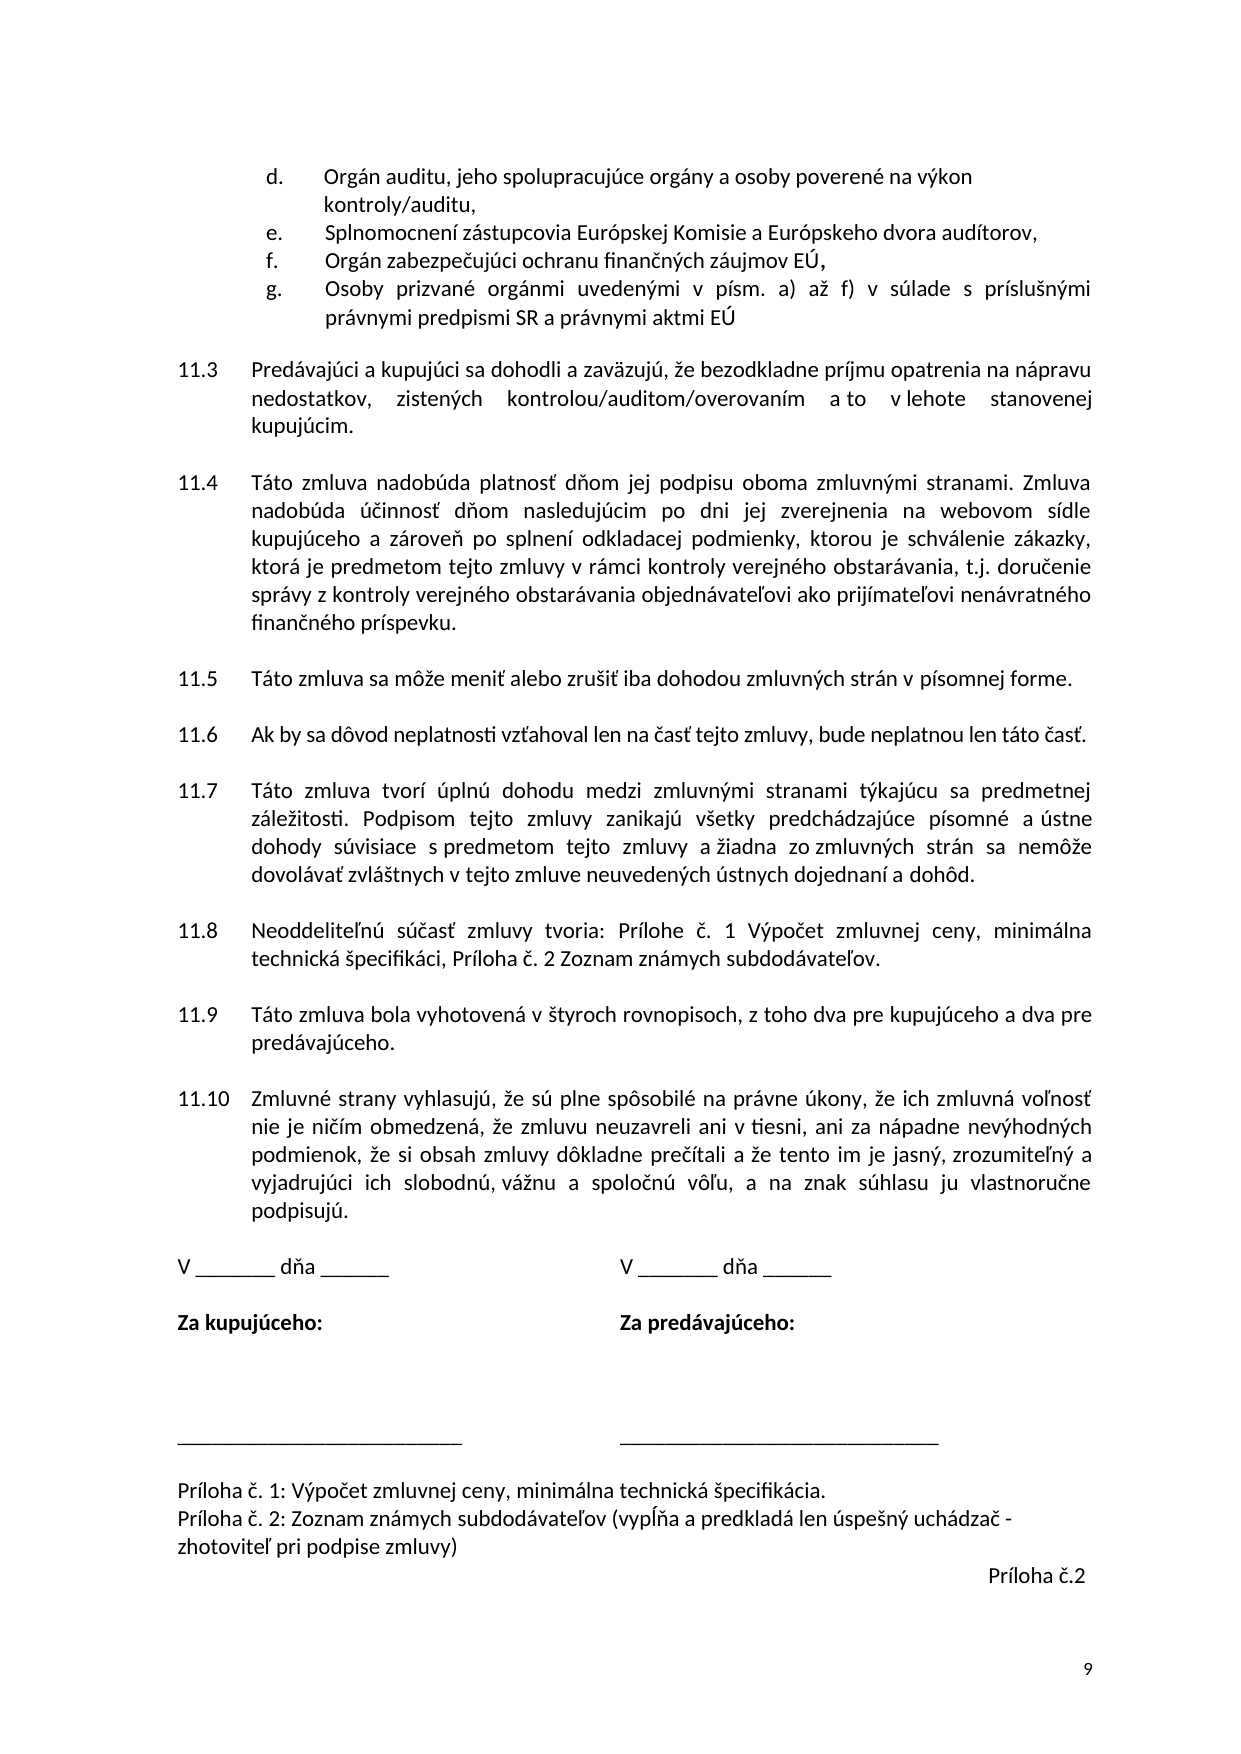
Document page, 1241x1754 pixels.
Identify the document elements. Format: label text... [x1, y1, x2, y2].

list Táto zmluva nadobúda platnosť dňom jej podpisu oboma zmluvnými stranami. Zmluva nadobúda účinnosť dňom nasledujúcim po dni jej zverejnenia na webovom sídle kupujúceho a zároveň po splnení odkladacej podmienky, ktorou je schválenie zákazky, ktorá je predmetom tejto zmluvy v rámci kontroly verejného obstarávania, t.j. doručenie správy z kontroly verejného obstarávania objednávateľovi ako prijímateľovi nenávratného finančného príspevku. [177, 468, 1092, 636]
text f. Orgán zabezpečujúci ochranu finančných záujmov EÚ, [177, 247, 1092, 274]
list Táto zmluva sa môže meniť alebo zrušiť iba dohodou zmluvných strán v písomnej forme. [177, 664, 1092, 692]
list Táto zmluva bola vyhotovená v štyroch rovnopisoch, z toho dva pre kupujúceho a dva pre predávajúceho. [177, 1000, 1092, 1056]
text Príloha č. 2: Zoznam známych subdodávateľov (vypĺňa a predkladá len úspešný uchádzač -zhotoviteľ pri podpise zmluvy) [177, 1504, 1092, 1561]
text g. Osoby prizvané orgánmi uvedenými v písm. a) až f) v súlade s príslušnými právnymi predpismi SR a právnymi aktmi EÚ [266, 274, 1092, 331]
list Táto zmluva tvorí úplnú dohodu medzi zmluvnými stranami týkajúcu sa predmetnej záležitosti. Podpisom tejto zmluvy zanikajú všetky predchádzajúce písomné a ústne dohody súvisiace s predmetom tejto zmluvy a žiadna zo zmluvných strán sa nemôže dovolávať zvláštnych v tejto zmluve neuvedených ústnych dojednaní a dohôd. [177, 776, 1092, 888]
text e. Splnomocnení zástupcovia Európskej Komisie a Európskeho dvora audítorov, [177, 218, 1092, 247]
list Zmluvné strany vyhlasujú, že sú plne spôsobilé na právne úkony, že ich zmluvná voľnosť nie je ničím obmedzená, že zmluvu neuzavreli ani v tiesni, ani za nápadne nevýhodných podmienok, že si obsah zmluvy dôkladne prečítali a že tento im je jasný, zrozumiteľný a vyjadrujúci ich slobodnú, vážnu a spoločnú vôľu, a na znak súhlasu ju vlastnoručne podpisujú. [177, 1084, 1092, 1224]
text Za kupujúceho: Za predávajúceho: [177, 1308, 1092, 1336]
text Príloha č. 1: Výpočet zmluvnej ceny, minimálna technická špecifikácia. [177, 1476, 1092, 1504]
list Predávajúci a kupujúci sa dohodli a zaväzujú, že bezodkladne príjmu opatrenia na nápravu nedostatkov, zistených kontrolou/auditom/overovaním a to v lehote stanovenej kupujúcim. [177, 356, 1092, 440]
list Neoddeliteľnú súčasť zmluvy tvoria: Prílohe č. 1 Výpočet zmluvnej ceny, minimálna technická špecifikáci, Príloha č. 2 Zoznam známych subdodávateľov. [177, 916, 1092, 972]
text d. Orgán auditu, jeho spolupracujúce orgány a osoby poverené na výkon kontroly/auditu, [266, 162, 1092, 218]
text V _______ dňa ______ V _______ dňa ______ [177, 1252, 1092, 1280]
text Príloha č.2 [252, 1561, 1086, 1590]
list Ak by sa dôvod neplatnosti vzťahoval len na časť tejto zmluvy, bude neplatnou len táto časť. [177, 720, 1092, 748]
text _________________________ ____________________________ [177, 1420, 1092, 1448]
